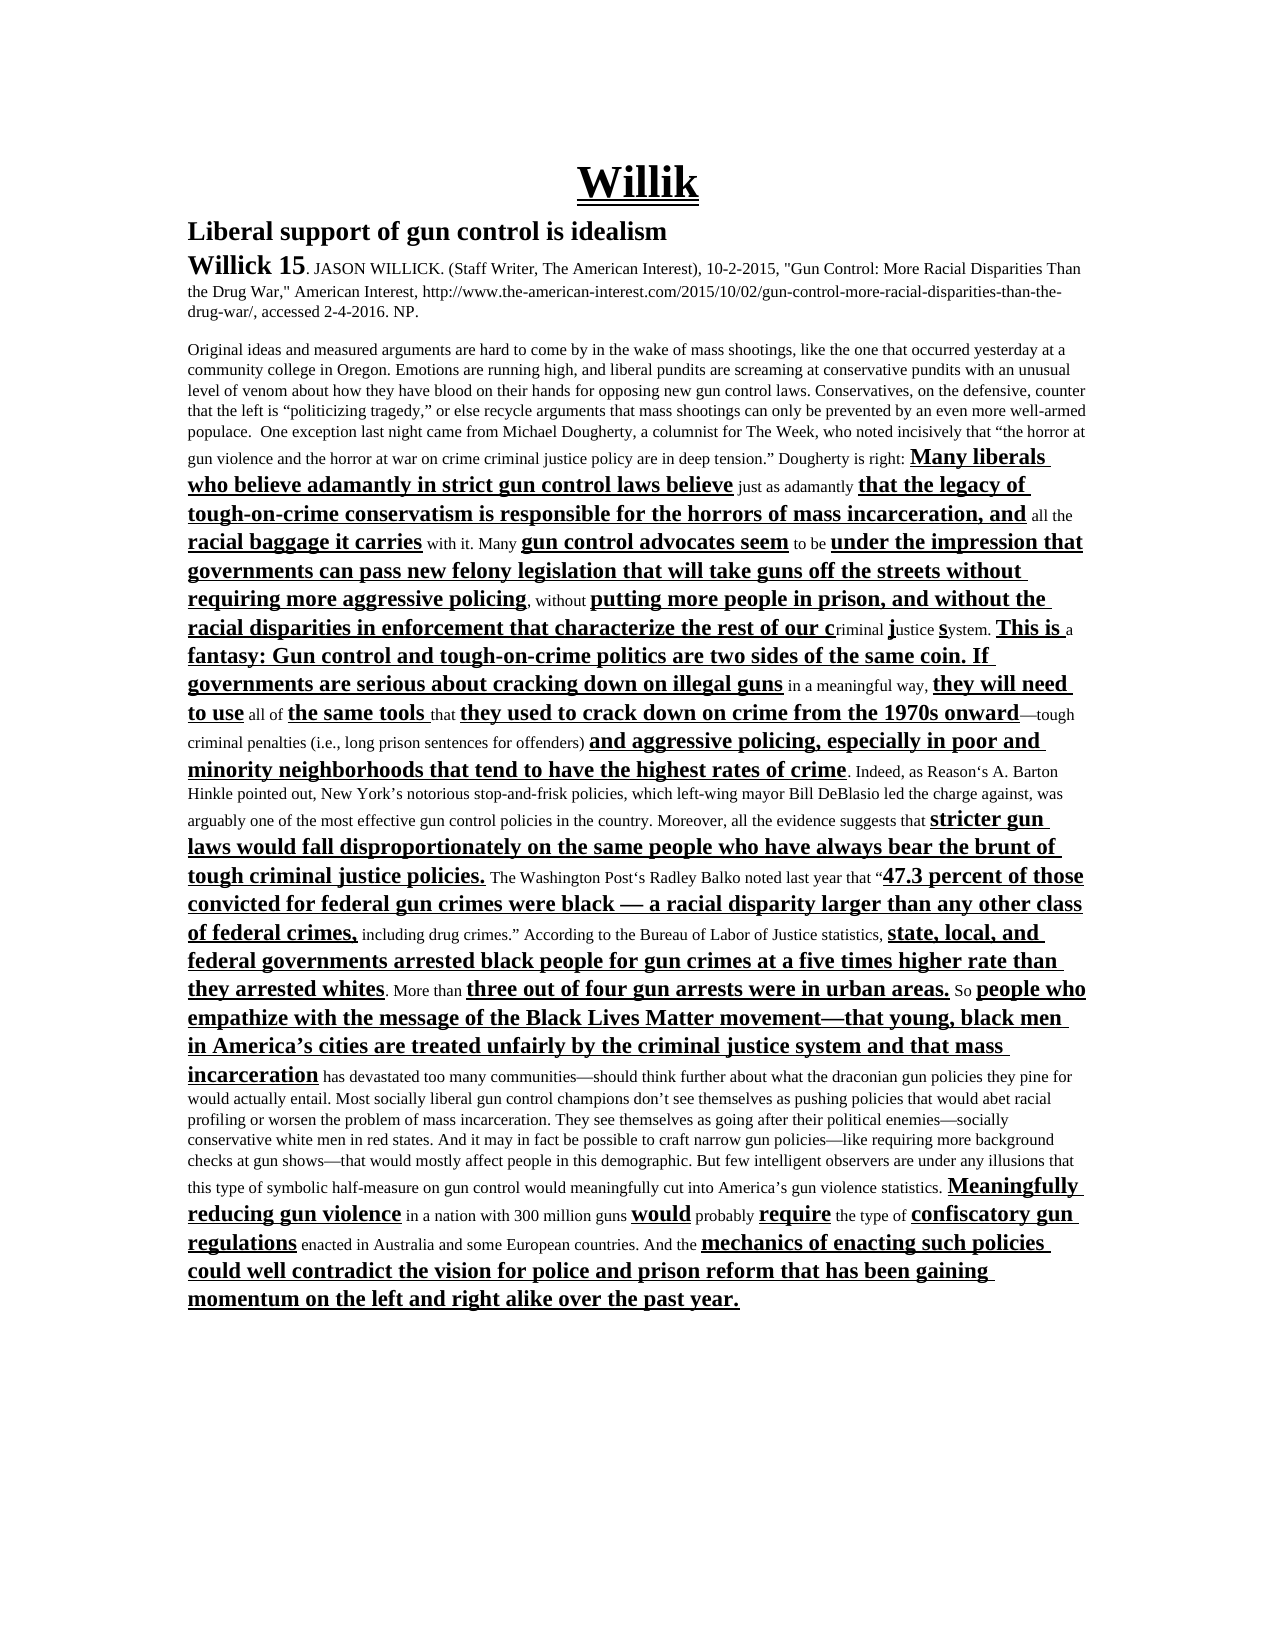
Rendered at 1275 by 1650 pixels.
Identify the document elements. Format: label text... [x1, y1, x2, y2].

subtitle Willik [187, 154, 1087, 207]
text Original ideas and measured arguments are hard to come by in the wake of mass shootings, like the one that occurred yesterday at a community college in Oregon. Emotions are running high, and liberal pundits are screaming at conservative pundits with an unusual level of venom about how they have blood on their hands for opposing new gun control laws. Conservatives, on the defensive, counter that the left is “politicizing tragedy,” or else recycle arguments that mass shootings can only be prevented by an even more well-armed populace. One exception last night came from Michael Dougherty, a columnist for The Week, who noted incisively that “the horror at gun violence and the horror at war on crime criminal justice policy are in deep tension.” Dougherty is right: Many liberals who believe adamantly in strict gun control laws believe just as adamantly that the legacy of tough-on-crime conservatism is responsible for the horrors of mass incarceration, and all the racial baggage it carries with it. Many gun control advocates seem to be under the impression that governments can pass new felony legislation that will take guns off the streets without requiring more aggressive policing, without putting more people in prison, and without the racial disparities in enforcement that characterize the rest of our criminal justice system. This is a fantasy: Gun control and tough-on-crime politics are two sides of the same coin. If governments are serious about cracking down on illegal guns in a meaningful way, they will need to use all of the same tools that they used to crack down on crime from the 1970s onward—tough criminal penalties (i.e., long prison sentences for offenders) and aggressive policing, especially in poor and minority neighborhoods that tend to have the highest rates of crime. Indeed, as Reason‘s A. Barton Hinkle pointed out, New York’s notorious stop-and-frisk policies, which left-wing mayor Bill DeBlasio led the charge against, was arguably one of the most effective gun control policies in the country. Moreover, all the evidence suggests that stricter gun laws would fall disproportionately on the same people who have always bear the brunt of tough criminal justice policies. The Washington Post‘s Radley Balko noted last year that “47.3 percent of those convicted for federal gun crimes were black — a racial disparity larger than any other class of federal crimes, including drug crimes.” According to the Bureau of Labor of Justice statistics, state, local, and federal governments arrested black people for gun crimes at a five times higher rate than they arrested whites. More than three out of four gun arrests were in urban areas. So people who empathize with the message of the Black Lives Matter movement—that young, black men in America’s cities are treated unfairly by the criminal justice system and that mass incarceration has devastated too many communities—should think further about what the draconian gun policies they pine for would actually entail. Most socially liberal gun control champions don’t see themselves as pushing policies that would abet racial profiling or worsen the problem of mass incarceration. They see themselves as going after their political enemies—socially conservative white men in red states. And it may in fact be possible to craft narrow gun policies—like requiring more background checks at gun shows—that would mostly affect people in this demographic. But few intelligent observers are under any illusions that this type of symbolic half-measure on gun control would meaningfully cut into America’s gun violence statistics. Meaningfully reducing gun violence in a nation with 300 million guns would probably require the type of confiscatory gun regulations enacted in Australia and some European countries. And the mechanics of enacting such policies could well contradict the vision for police and prison reform that has been gaining momentum on the left and right alike over the past year. [187, 339, 1087, 1312]
text Willick 15. JASON WILLICK. (Staff Writer, The American Interest), 10-2-2015, "Gun Control: More Racial Disparities Than the Drug War," American Interest, http://www.the-american-interest.com/2015/10/02/gun-control-more-racial-disparities-than-the-drug-war/, accessed 2-4-2016. NP. [187, 249, 1087, 321]
subtitle Liberal support of gun control is idealism [187, 215, 1087, 246]
